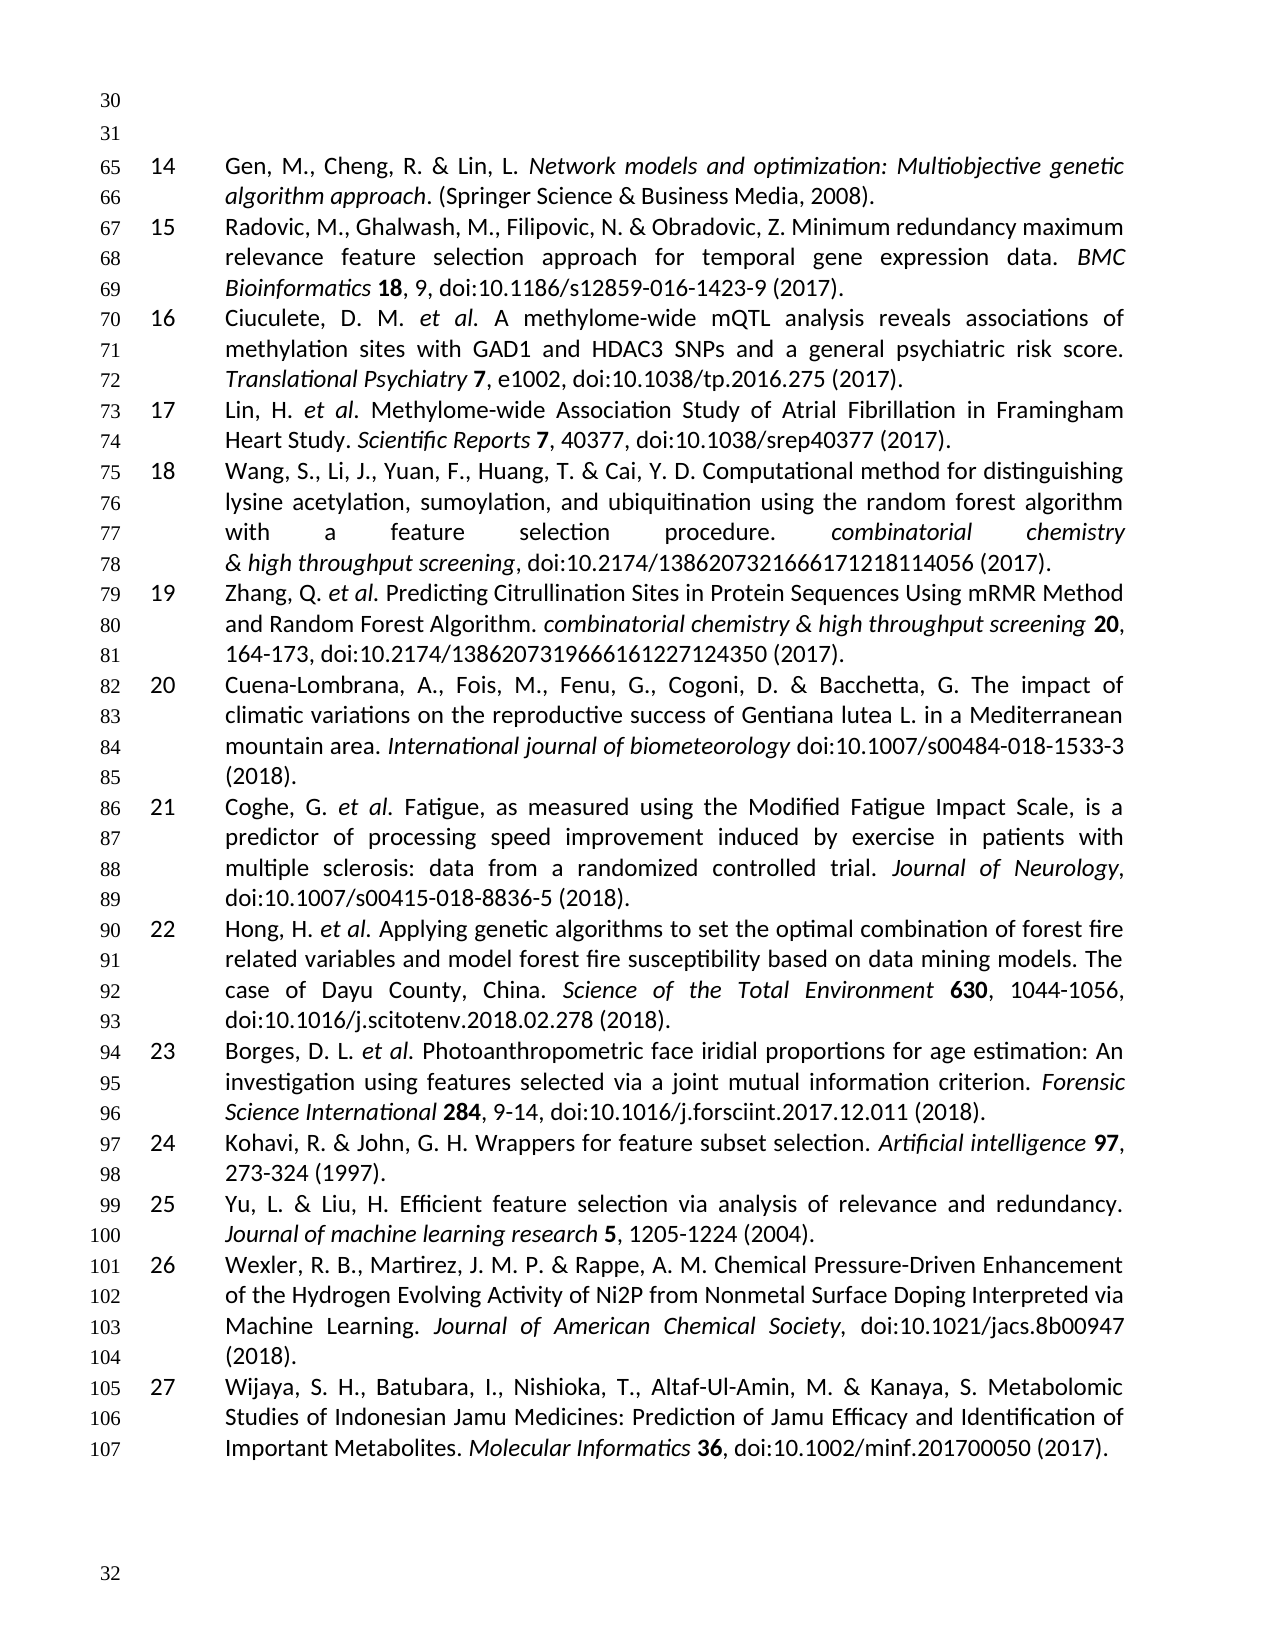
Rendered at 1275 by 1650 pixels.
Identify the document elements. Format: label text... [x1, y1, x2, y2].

text 27 Wijaya, S. H., Batubara, I., Nishioka, T., Altaf-Ul-Amin, M. & Kanaya, S. Metabolomic Studies of Indonesian Jamu Medicines: Prediction of Jamu Efficacy and Identification of Important Metabolites. Molecular Informatics 36, doi:10.1002/minf.201700050 (2017). [150, 1371, 1125, 1462]
text 24 Kohavi, R. & John, G. H. Wrappers for feature subset selection. Artificial intelligence 97, 273-324 (1997). [150, 1127, 1125, 1188]
text 16 Ciuculete, D. M. et al. A methylome-wide mQTL analysis reveals associations of methylation sites with GAD1 and HDAC3 SNPs and a general psychiatric risk score. Translational Psychiatry 7, e1002, doi:10.1038/tp.2016.275 (2017). [150, 303, 1125, 394]
text 26 Wexler, R. B., Martirez, J. M. P. & Rappe, A. M. Chemical Pressure-Driven Enhancement of the Hydrogen Evolving Activity of Ni2P from Nonmetal Surface Doping Interpreted via Machine Learning. Journal of American Chemical Society, doi:10.1021/jacs.8b00947 (2018). [150, 1249, 1125, 1371]
text 19 Zhang, Q. et al. Predicting Citrullination Sites in Protein Sequences Using mRMR Method and Random Forest Algorithm. combinatorial chemistry & high throughput screening 20, 164-173, doi:10.2174/1386207319666161227124350 (2017). [150, 577, 1125, 669]
text 21 Coghe, G. et al. Fatigue, as measured using the Modified Fatigue Impact Scale, is a predictor of processing speed improvement induced by exercise in patients with multiple sclerosis: data from a randomized controlled trial. Journal of Neurology, doi:10.1007/s00415-018-8836-5 (2018). [150, 791, 1125, 913]
text 14 Gen, M., Cheng, R. & Lin, L. Network models and optimization: Multiobjective genetic algorithm approach. (Springer Science & Business Media, 2008). [150, 150, 1125, 211]
text 25 Yu, L. & Liu, H. Efficient feature selection via analysis of relevance and redundancy. Journal of machine learning research 5, 1205-1224 (2004). [150, 1188, 1125, 1249]
text 15 Radovic, M., Ghalwash, M., Filipovic, N. & Obradovic, Z. Minimum redundancy maximum relevance feature selection approach for temporal gene expression data. BMC Bioinformatics 18, 9, doi:10.1186/s12859-016-1423-9 (2017). [150, 211, 1125, 303]
text 22 Hong, H. et al. Applying genetic algorithms to set the optimal combination of forest fire related variables and model forest fire susceptibility based on data mining models. The case of Dayu County, China. Science of the Total Environment 630, 1044-1056, doi:10.1016/j.scitotenv.2018.02.278 (2018). [150, 913, 1125, 1035]
text 20 Cuena-Lombrana, A., Fois, M., Fenu, G., Cogoni, D. & Bacchetta, G. The impact of climatic variations on the reproductive success of Gentiana lutea L. in a Mediterranean mountain area. International journal of biometeorology doi:10.1007/s00484-018-1533-3 (2018). [150, 669, 1125, 791]
text 23 Borges, D. L. et al. Photoanthropometric face iridial proportions for age estimation: An investigation using features selected via a joint mutual information criterion. Forensic Science International 284, 9-14, doi:10.1016/j.forsciint.2017.12.011 (2018). [150, 1035, 1125, 1127]
text 17 Lin, H. et al. Methylome-wide Association Study of Atrial Fibrillation in Framingham Heart Study. Scientific Reports 7, 40377, doi:10.1038/srep40377 (2017). [150, 394, 1125, 455]
text 18 Wang, S., Li, J., Yuan, F., Huang, T. & Cai, Y. D. Computational method for distinguishing lysine acetylation, sumoylation, and ubiquitination using the random forest algorithm with a feature selection procedure. combinatorial chemistry & high throughput screening, doi:10.2174/1386207321666171218114056 (2017). [150, 455, 1125, 577]
